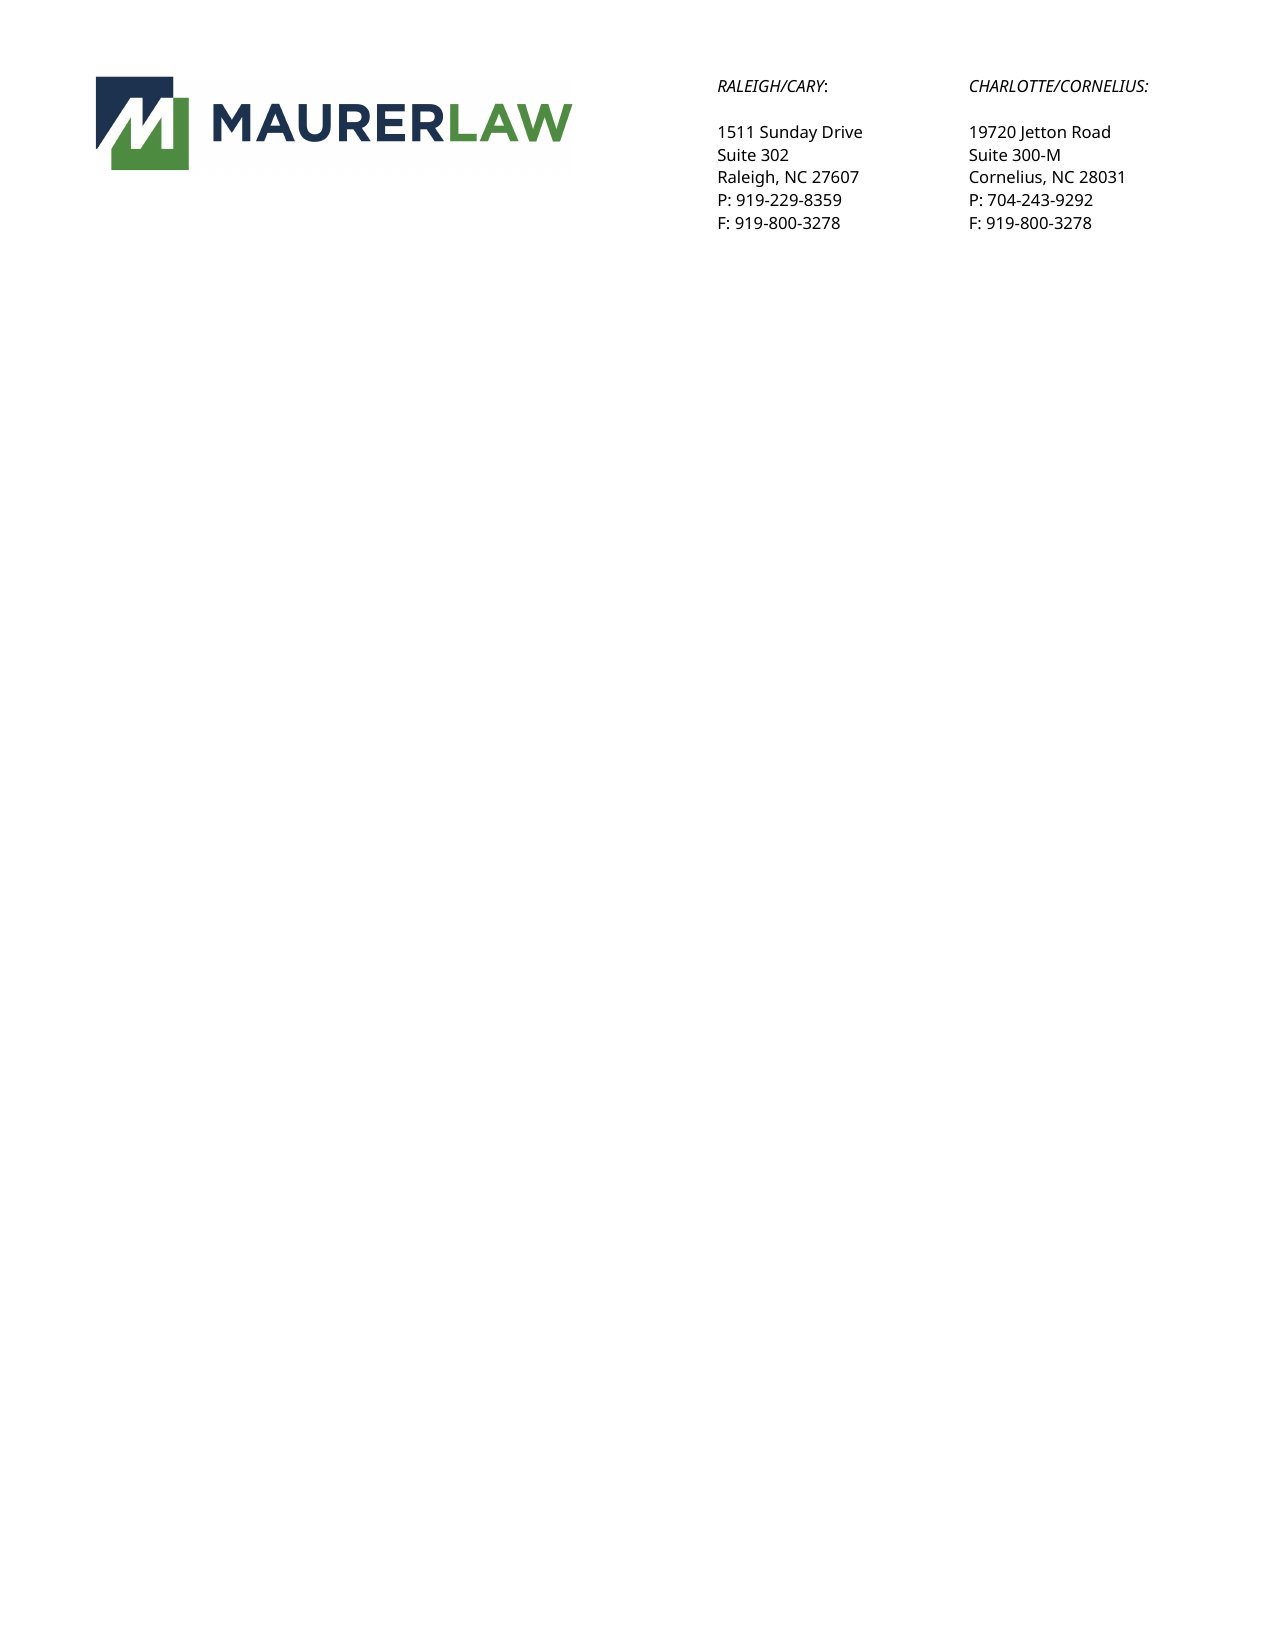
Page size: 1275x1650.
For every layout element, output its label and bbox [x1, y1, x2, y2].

picture [93, 75, 575, 174]
